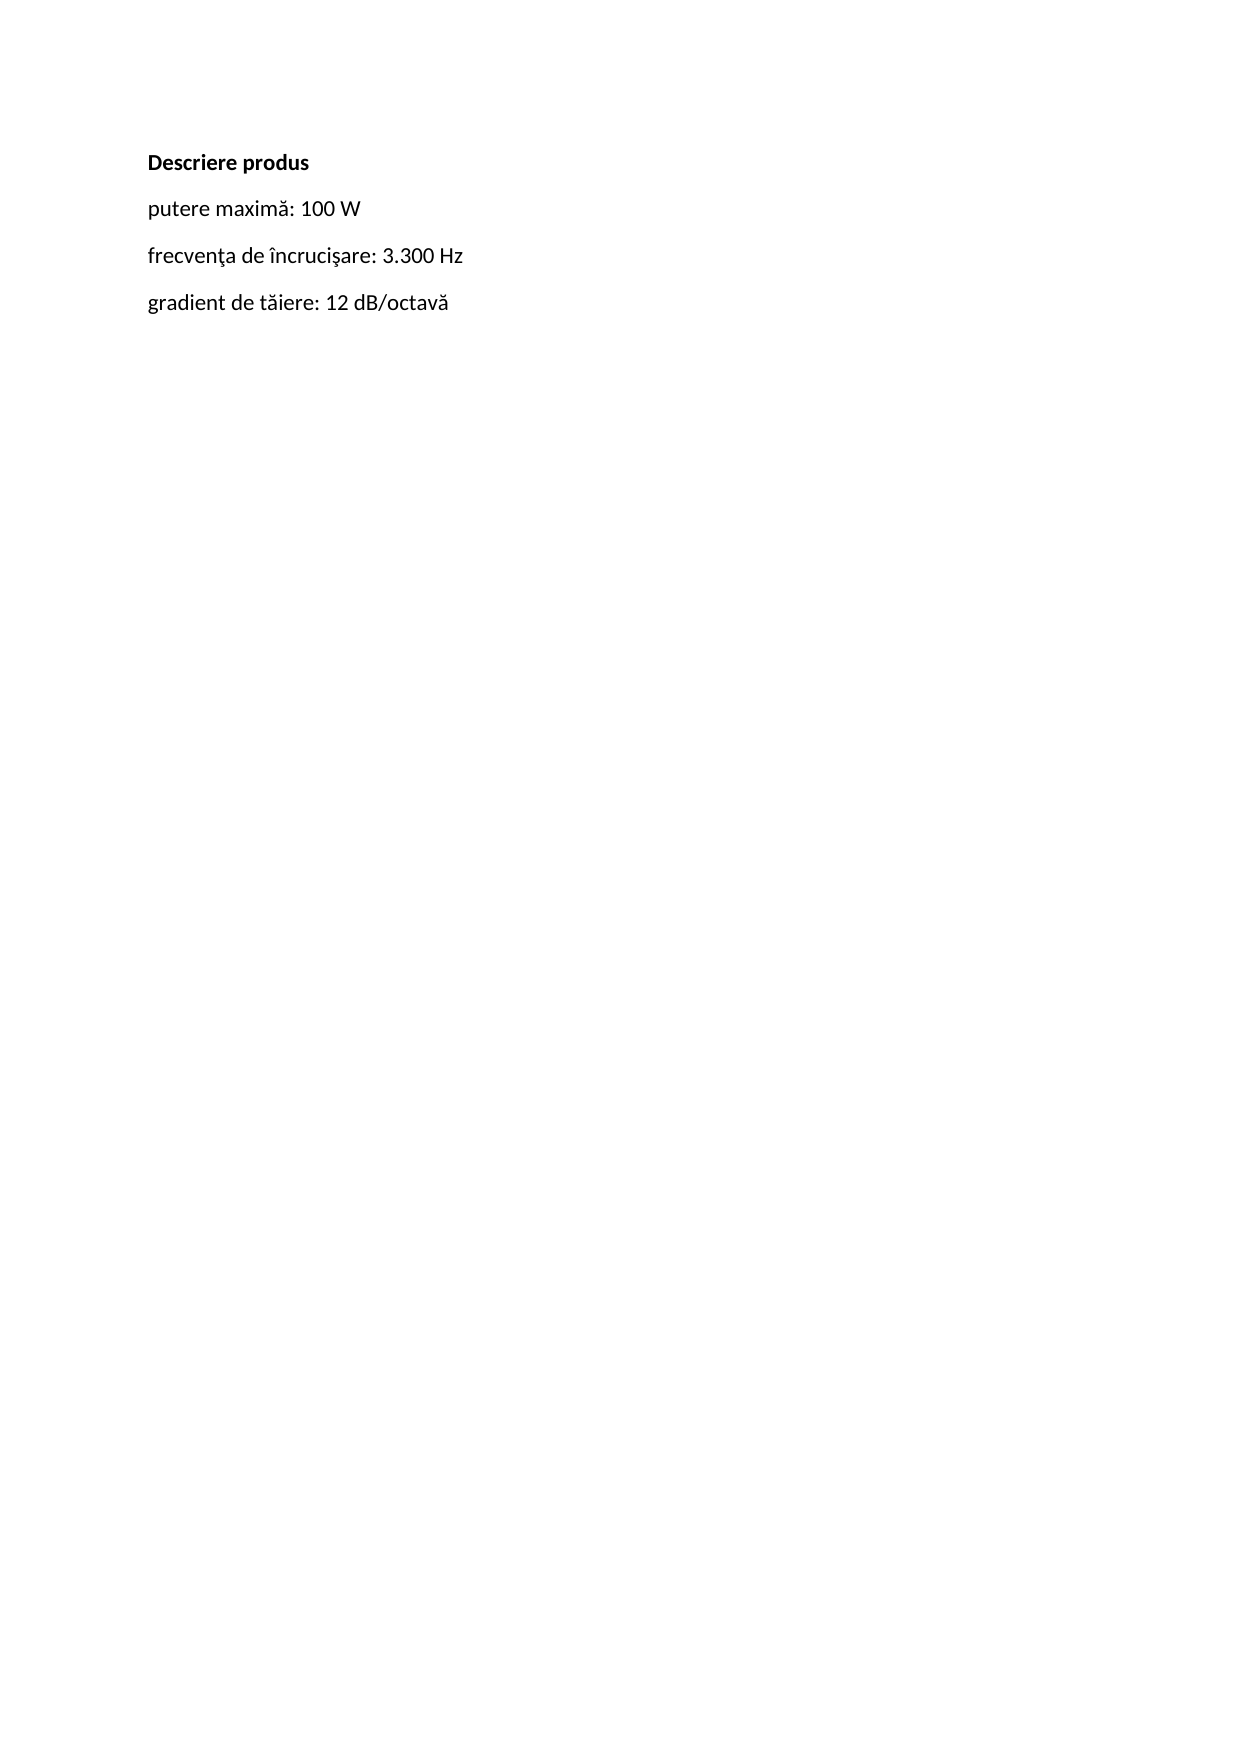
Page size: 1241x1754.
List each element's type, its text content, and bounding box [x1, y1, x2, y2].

text putere maximă: 100 W [148, 194, 1093, 222]
text frecvenţa de încrucişare: 3.300 Hz [148, 241, 1093, 269]
text Descriere produs [148, 148, 1093, 176]
text gradient de tăiere: 12 dB/octavă [148, 288, 1093, 316]
